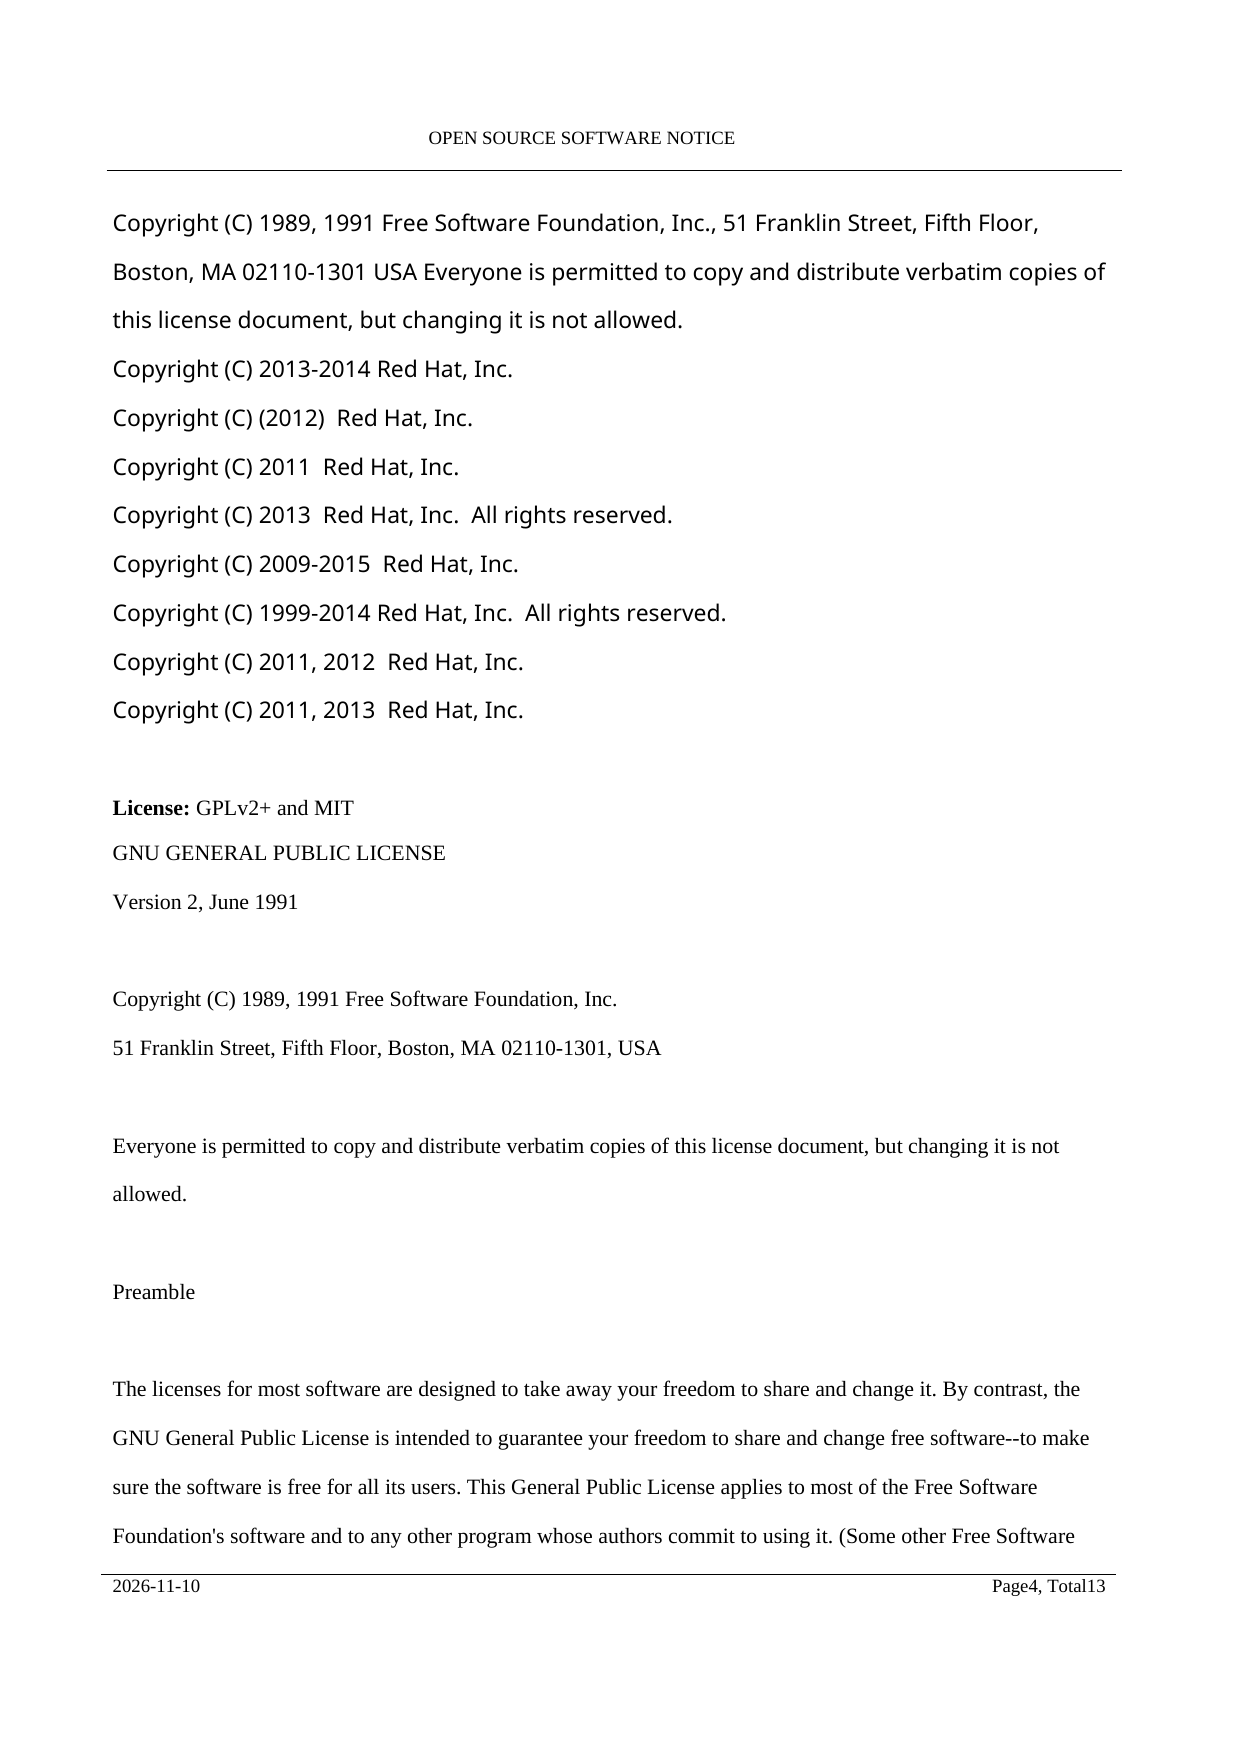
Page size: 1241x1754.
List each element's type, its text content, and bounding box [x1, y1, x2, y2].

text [112, 206, 1128, 775]
text License: GPLv2+ and MIT [112, 791, 1128, 824]
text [112, 836, 1128, 1551]
